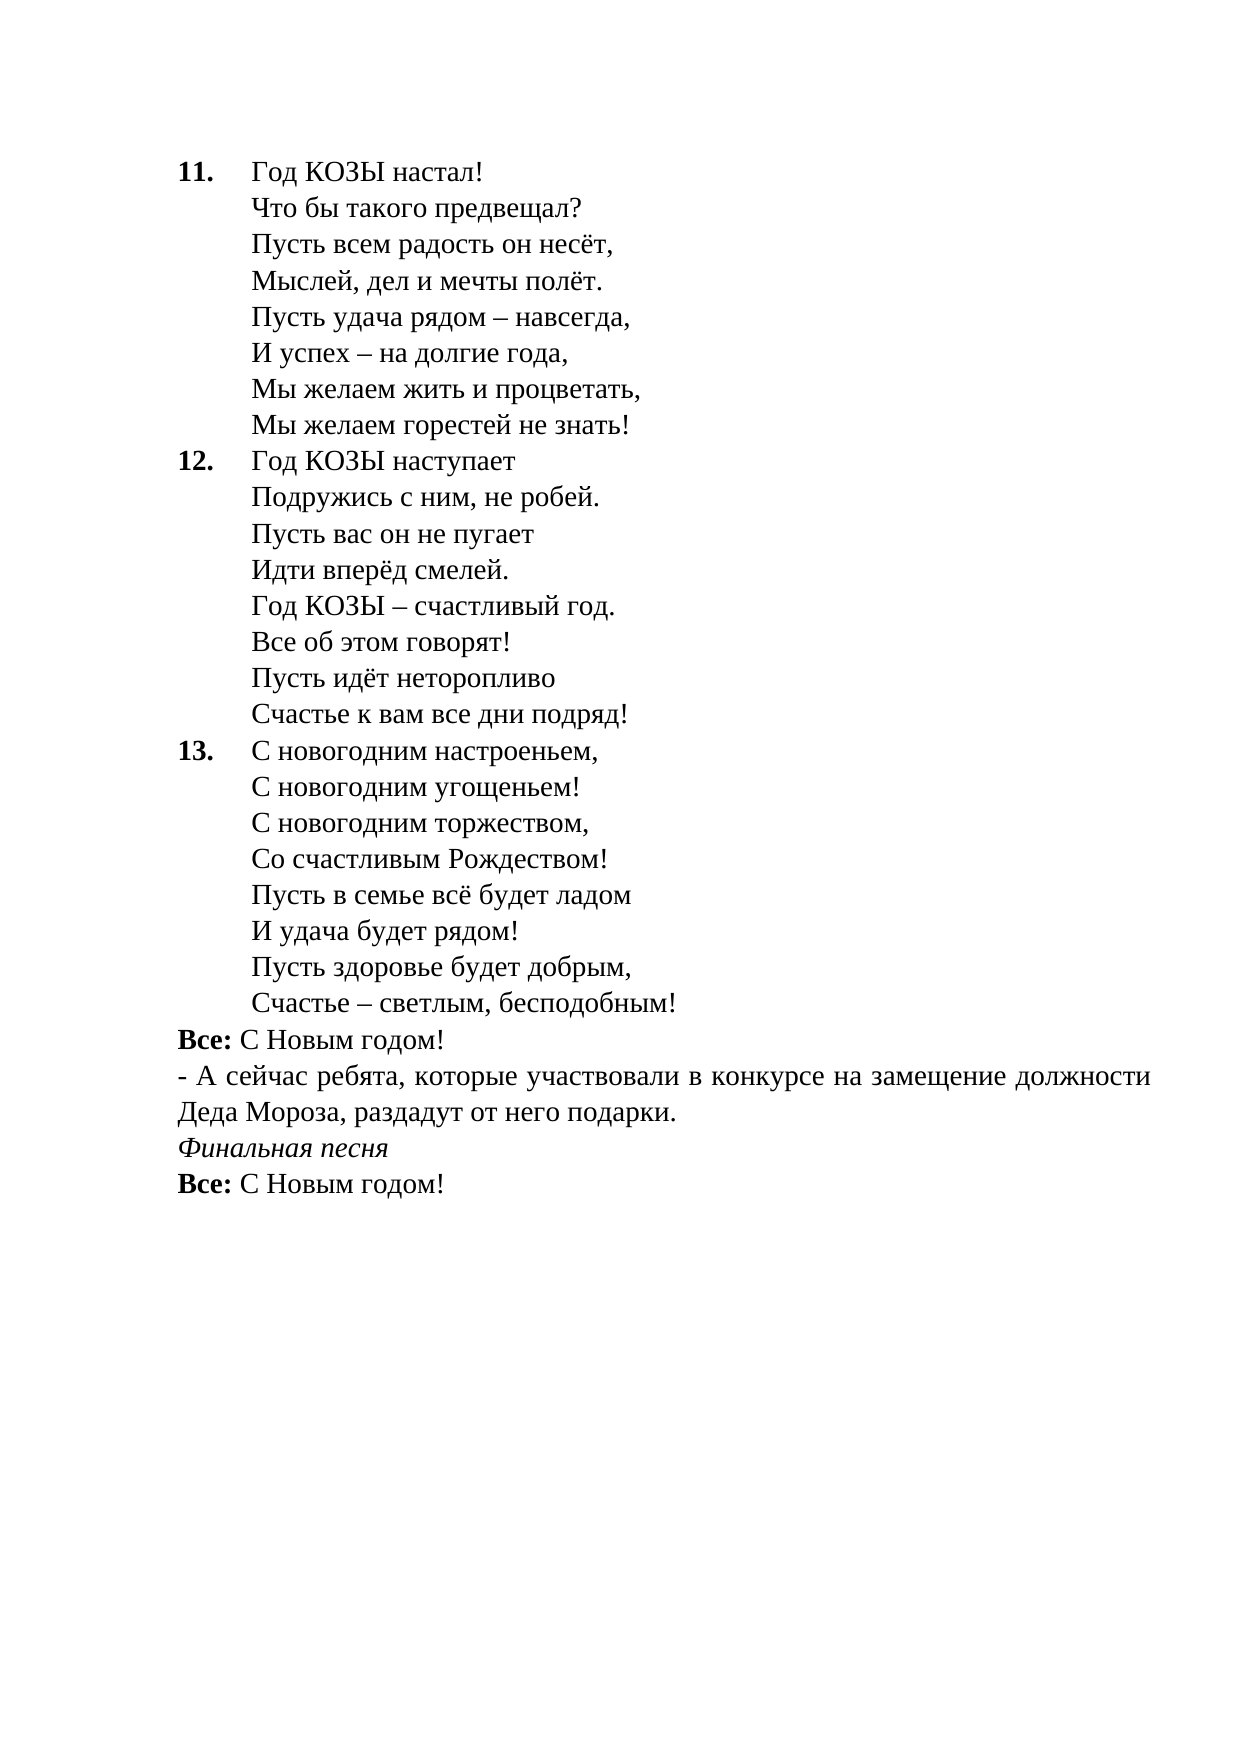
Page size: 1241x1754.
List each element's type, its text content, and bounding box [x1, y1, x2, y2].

text С новогодним торжеством, [177, 805, 1152, 838]
text И успех – на долгие года, [177, 335, 1152, 368]
text И удача будет рядом! [177, 913, 1152, 947]
text Пусть здоровье будет добрым, [177, 949, 1152, 983]
text Все: С Новым годом! [177, 1166, 1152, 1200]
text Подружись с ним, не робей. [177, 479, 1152, 513]
text Пусть идёт неторопливо [177, 660, 1152, 694]
text Пусть удача рядом – навсегда, [177, 299, 1152, 332]
text Все об этом говорят! [177, 624, 1152, 658]
text Счастье – светлым, бесподобным! [177, 986, 1152, 1019]
text Все: С Новым годом! [177, 1022, 1152, 1055]
text Пусть в семье всё будет ладом [177, 877, 1152, 911]
text С новогодним угощеньем! [177, 769, 1152, 802]
text Пусть всем радость он несёт, [177, 227, 1152, 260]
text 12. Год КОЗЫ наступает [177, 443, 1152, 477]
text Что бы такого предвещал? [177, 190, 1152, 224]
text Пусть вас он не пугает [177, 516, 1152, 549]
text Со счастливым Рождеством! [177, 841, 1152, 874]
text - А сейчас ребята, которые участвовали в конкурсе на замещение должности Деда Мороза, раздадут от него подарки. [177, 1058, 1152, 1128]
text Мыслей, дел и мечты полёт. [177, 263, 1152, 296]
text Год КОЗЫ – счастливый год. [177, 588, 1152, 622]
text Мы желаем горестей не знать! [177, 407, 1152, 441]
text 11. Год КОЗЫ настал! [177, 154, 1152, 188]
text Идти вперёд смелей. [177, 552, 1152, 585]
text 13. С новогодним настроеньем, [177, 733, 1152, 766]
text Мы желаем жить и процветать, [177, 371, 1152, 405]
text Счастье к вам все дни подряд! [177, 696, 1152, 730]
text Финальная песня [177, 1130, 1152, 1164]
